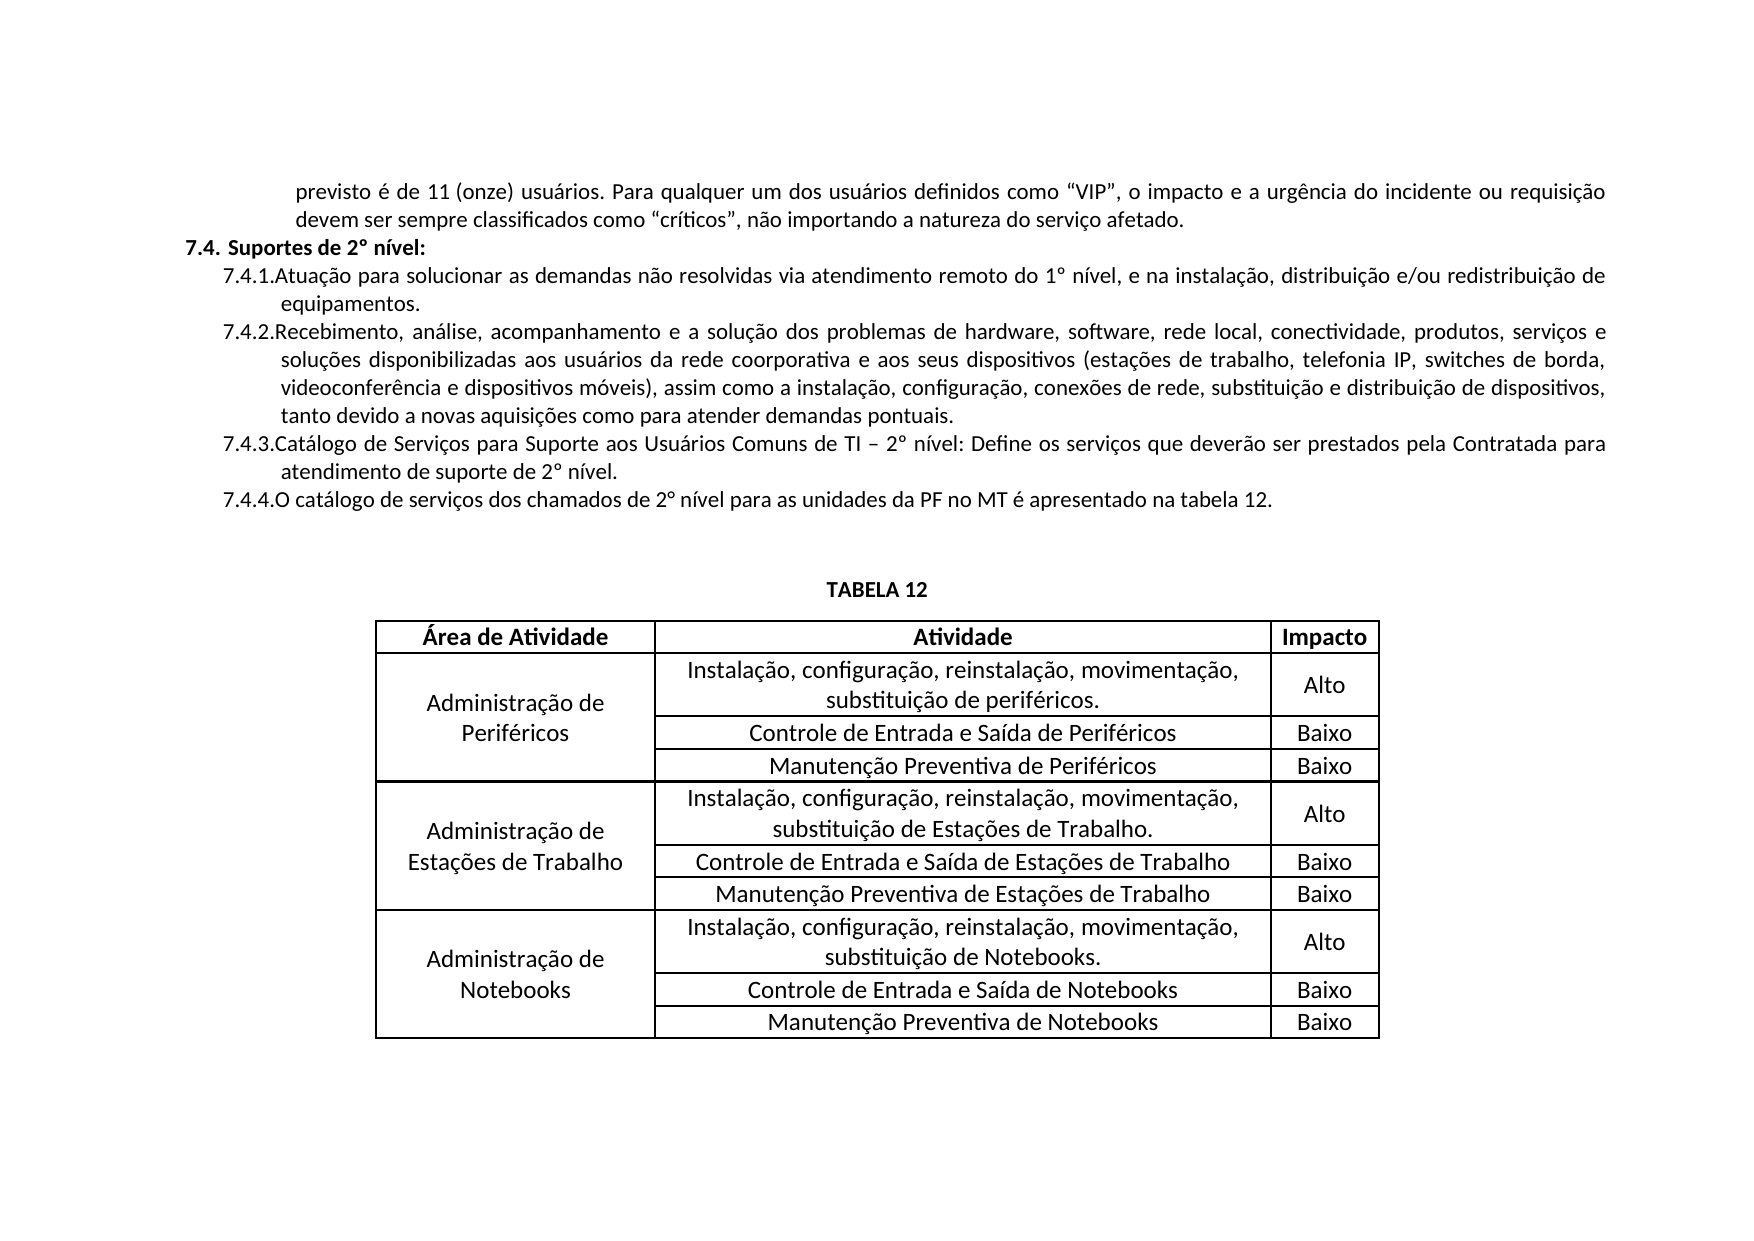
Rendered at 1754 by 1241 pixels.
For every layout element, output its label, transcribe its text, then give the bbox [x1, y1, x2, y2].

text 7.4.1.Atuação para solucionar as demandas não resolvidas via atendimento remoto do 1º nível, e na instalação, distribuição e/ou redistribuição de equipamentos. [223, 261, 1606, 317]
table_cell Baixo [1272, 974, 1378, 1004]
table_cell Controle de Entrada e Saída de Estações de Trabalho [656, 846, 1270, 876]
text TABELA 12 [148, 575, 1606, 603]
table_cell Alto [1272, 911, 1378, 972]
text 7.4.2.Recebimento, análise, acompanhamento e a solução dos problemas de hardware, software, rede local, conectividade, produtos, serviços e soluções disponibilizadas aos usuários da rede coorporativa e aos seus dispositivos (estações de trabalho, telefonia IP, switches de borda, videoconferência e dispositivos móveis), assim como a instalação, configuração, conexões de rede, substituição e distribuição de dispositivos, tanto devido a novas aquisições como para atender demandas pontuais. [223, 317, 1606, 429]
table_header Atividade [656, 622, 1270, 652]
table_header Área de Atividade [377, 622, 654, 652]
text 7.4.3.Catálogo de Serviços para Suporte aos Usuários Comuns de TI – 2º nível: Define os serviços que deverão ser prestados pela Contratada para atendimento de suporte de 2º nível. [223, 429, 1606, 485]
table_cell Administração de Estações de Trabalho [377, 783, 654, 909]
table_cell Baixo [1272, 750, 1378, 780]
table_cell Baixo [1272, 878, 1378, 909]
table_cell Manutenção Preventiva de Estações de Trabalho [656, 878, 1270, 909]
table_cell Controle de Entrada e Saída de Notebooks [656, 974, 1270, 1004]
table_cell Controle de Entrada e Saída de Periféricos [656, 717, 1270, 748]
table_cell Instalação, configuração, reinstalação, movimentação, substituição de periféricos. [656, 654, 1270, 715]
table_cell Administração de Notebooks [377, 911, 654, 1037]
table_header Impacto [1272, 622, 1378, 652]
table_cell Baixo [1272, 717, 1378, 748]
table_cell Baixo [1272, 846, 1378, 876]
table_cell Alto [1272, 783, 1378, 843]
table_cell Manutenção Preventiva de Notebooks [656, 1007, 1270, 1037]
table_cell Administração de Periféricos [377, 654, 654, 780]
text 7.4. Suportes de 2º nível: [185, 233, 1606, 261]
text 7.4.4.O catálogo de serviços dos chamados de 2° nível para as unidades da PF no MT é apresentado na tabela 12. [223, 485, 1606, 513]
table_cell Instalação, configuração, reinstalação, movimentação, substituição de Estações de Trabalho. [656, 783, 1270, 843]
table_cell Manutenção Preventiva de Periféricos [656, 750, 1270, 780]
table_cell Alto [1272, 654, 1378, 715]
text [223, 177, 1606, 233]
table_cell Baixo [1272, 1007, 1378, 1037]
table_cell Instalação, configuração, reinstalação, movimentação, substituição de Notebooks. [656, 911, 1270, 972]
